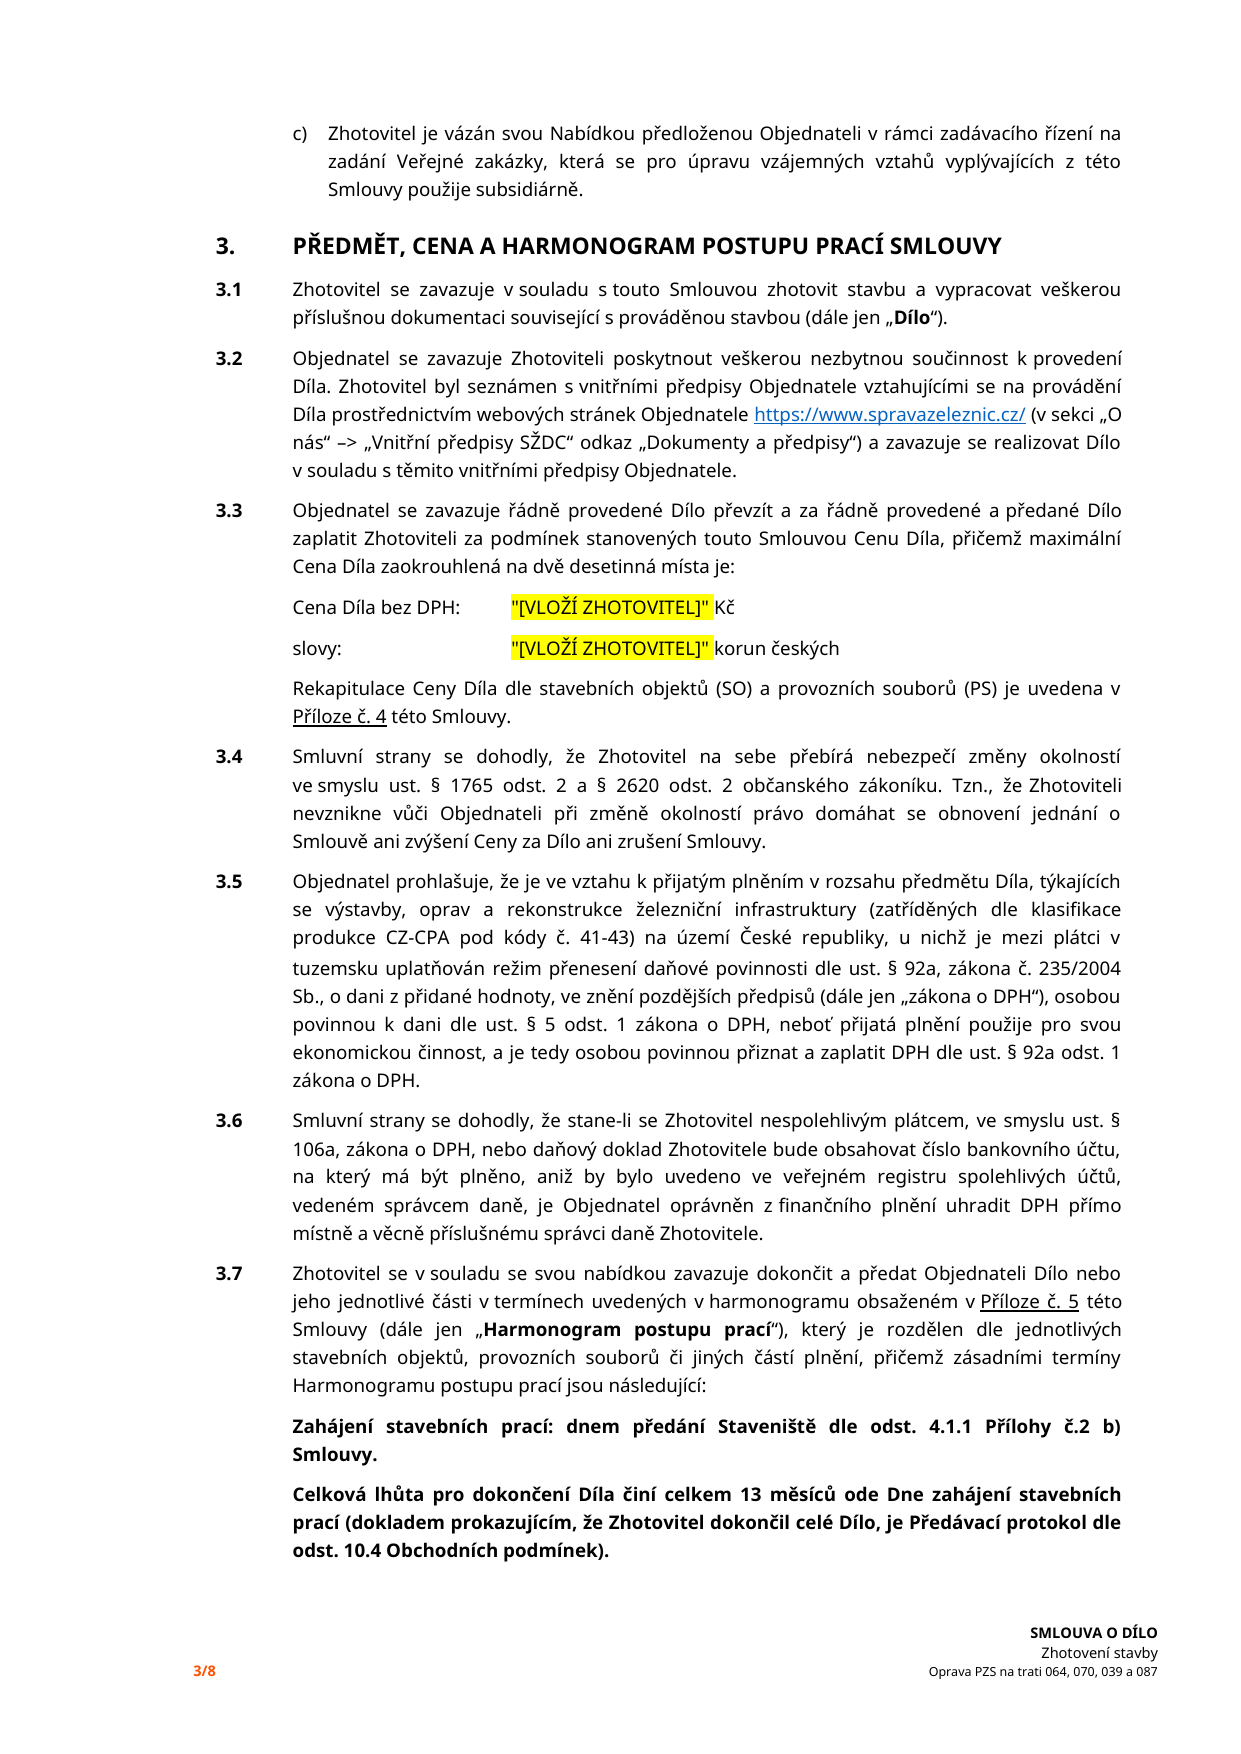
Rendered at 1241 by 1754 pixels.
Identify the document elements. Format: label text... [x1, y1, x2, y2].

text Objednatel se zavazuje řádně provedené Dílo převzít a za řádně provedené a předané Dílo zaplatit Zhotoviteli za podmínek stanovených touto Smlouvou Cenu Díla, přičemž maximální Cena Díla zaokrouhlená na dvě desetinná místa je: [216, 498, 1122, 579]
text Celková lhůta pro dokončení Díla činí celkem 13 měsíců ode Dne zahájení stavebních prací (dokladem prokazujícím, že Zhotovitel dokončil celé Dílo, je Předávací protokol dle odst. 10.4 Obchodních podmínek). [292, 1482, 1122, 1563]
text Rekapitulace Ceny Díla dle stavebních objektů (SO) a provozních souborů (PS) je uvedena v Příloze č. 4 této Smlouvy. [292, 675, 1122, 729]
text Objednatel prohlašuje, že je ve vztahu k přijatým plněním v rozsahu předmětu Díla, týkajících se výstavby, oprav a rekonstrukce železniční infrastruktury (zatříděných dle klasifikace produkce CZ-CPA pod kódy č. 41-43) na území České republiky, u nichž je mezi plátci v tuzemsku uplatňován režim přenesení daňové povinnosti dle ust. § 92a, zákona č. 235/2004 Sb., o dani z přidané hodnoty, ve znění pozdějších předpisů (dále jen „zákona o DPH“), osobou povinnou k dani dle ust. § 5 odst. 1 zákona o DPH, neboť přijatá plnění použije pro svou ekonomickou činnost, a je tedy osobou povinnou přiznat a zaplatit DPH dle ust. § 92a odst. 1 zákona o DPH. [216, 868, 1122, 1093]
text Cena Díla bez DPH: Kč [714, 594, 1122, 620]
text Zahájení stavebních prací: dnem předání Staveniště dle odst. 4.1.1 Přílohy č.2 b) Smlouvy. [292, 1413, 1122, 1467]
text slovy: korun českých [292, 635, 511, 660]
text Zhotovitel se v souladu se svou nabídkou zavazuje dokončit a předat Objednateli Dílo nebo jeho jednotlivé části v termínech uvedených v harmonogramu obsaženém v Příloze č. 5 této Smlouvy (dále jen „Harmonogram postupu prací“), který je rozdělen dle jednotlivých stavebních objektů, provozních souborů či jiných částí plnění, přičemž zásadními termíny Harmonogramu postupu prací jsou následující: [216, 1260, 1122, 1398]
text Smluvní strany se dohodly, že Zhotovitel na sebe přebírá nebezpečí změny okolností ve smyslu ust. § 1765 odst. 2 a § 2620 odst. 2 občanského zákoníku. Tzn., že Zhotoviteli nevznikne vůči Objednateli při změně okolností právo domáhat se obnovení jednání o Smlouvě ani zvýšení Ceny za Dílo ani zrušení Smlouvy. [216, 744, 1122, 853]
text Smluvní strany se dohodly, že stane-li se Zhotovitel nespolehlivým plátcem, ve smyslu ust. § 106a, zákona o DPH, nebo daňový doklad Zhotovitele bude obsahovat číslo bankovního účtu, na který má být plněno, aniž by bylo uvedeno ve veřejném registru spolehlivých účtů, vedeném správcem daně, je Objednatel oprávněn z finančního plnění uhradit DPH přímo místně a věcně příslušnému správci daně Zhotovitele. [216, 1108, 1122, 1245]
text Objednatel se zavazuje Zhotoviteli poskytnout veškerou nezbytnou součinnost k provedení Díla. Zhotovitel byl seznámen s vnitřními předpisy Objednatele vztahujícími se na provádění Díla prostřednictvím webových stránek Objednatele https://www.spravazeleznic.cz/ (v sekci „O nás“ –> „Vnitřní předpisy SŽDC“ odkaz „Dokumenty a předpisy“) a zavazuje se realizovat Dílo v souladu s těmito vnitřními předpisy Objednatele. [216, 345, 1122, 483]
text slovy: korun českých [714, 635, 1122, 660]
text Zhotovitel je vázán svou Nabídkou předloženou Objednateli v rámci zadávacího řízení na zadání Veřejné zakázky, která se pro úpravu vzájemných vztahů vyplývajících z této Smlouvy použije subsidiárně. [292, 121, 1122, 202]
text Zhotovitel se zavazuje v souladu s touto Smlouvou zhotovit stavbu a vypracovat veškerou příslušnou dokumentaci související s prováděnou stavbou (dále jen „Dílo“). [216, 277, 1122, 330]
text Cena Díla bez DPH: Kč [292, 594, 511, 620]
text PŘEDMĚT, CENA A HARMONOGRAM POSTUPU PRACÍ SMLOUVY [216, 230, 1122, 261]
